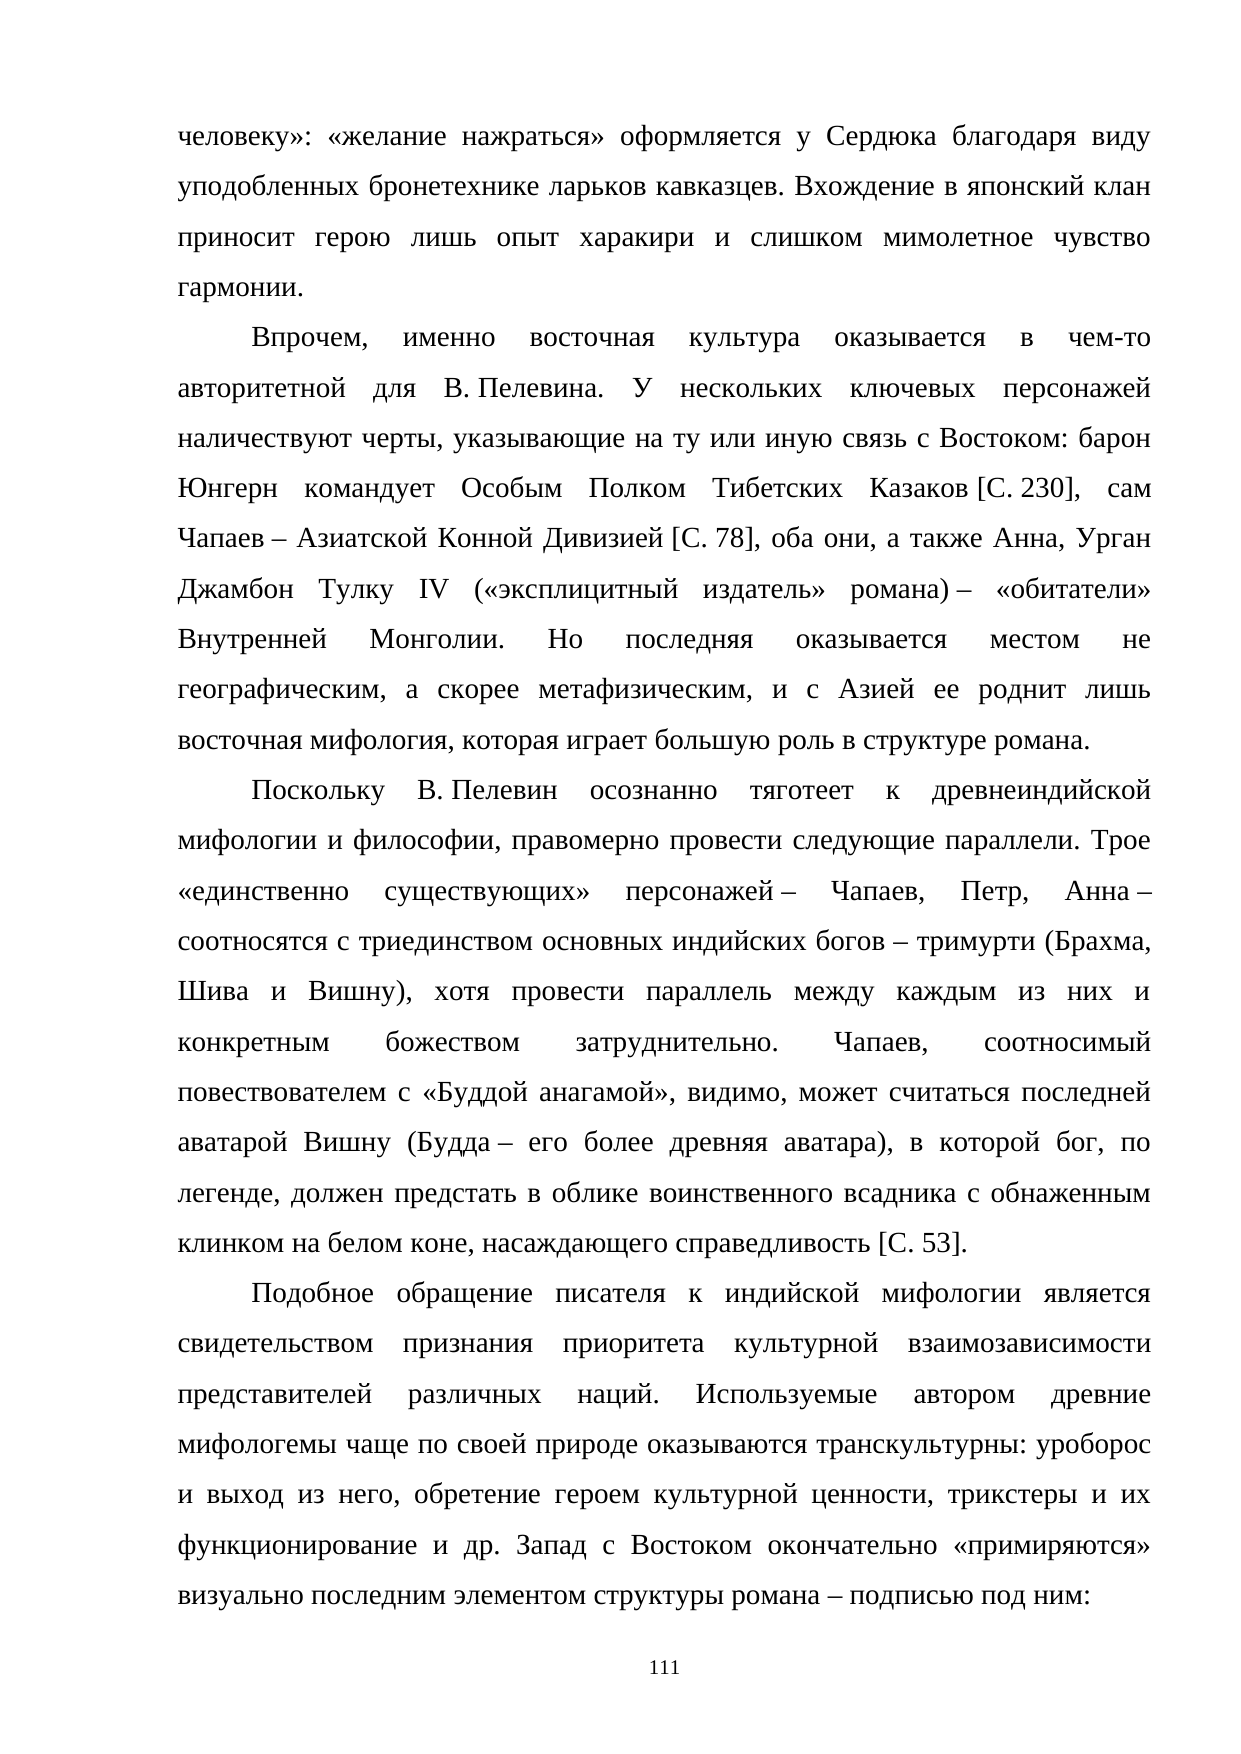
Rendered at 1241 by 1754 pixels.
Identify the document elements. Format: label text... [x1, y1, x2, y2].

text Поскольку В. Пелевин осознанно тяготеет к древнеиндийской мифологии и философии, правомерно провести следующие параллели. Трое «единственно существующих» персонажей – Чапаев, Петр, Анна – соотносятся с триединством основных индийских богов – тримурти (Брахма, Шива и Вишну), хотя провести параллель между каждым из них и конкретным божеством затруднительно. Чапаев, соотносимый повествователем с «Буддой анагамой», видимо, может считаться последней аватарой Вишну (Будда – его более древняя аватара), в которой бог, по легенде, должен предстать в облике воинственного всадника с обнаженным клинком на белом коне, насаждающего справедливость [С. 53]. [177, 772, 1152, 1258]
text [177, 118, 1152, 303]
text Впрочем, именно восточная культура оказывается в чем-то авторитетной для В. Пелевина. У нескольких ключевых персонажей наличествуют черты, указывающие на ту или иную связь с Востоком: барон Юнгерн командует Особым Полком Тибетских Казаков [С. 230], сам Чапаев – Азиатской Конной Дивизией [С. 78], оба они, а также Анна, Урган Джамбон Тулку IV («эксплицитный издатель» романа) – «обитатели» Внутренней Монголии. Но последняя оказывается местом не географическим, а скорее метафизическим, и с Азией ее роднит лишь восточная мифология, которая играет большую роль в структуре романа. [177, 319, 1152, 755]
text Подобное обращение писателя к индийской мифологии является свидетельством признания приоритета культурной взаимозависимости представителей различных наций. Используемые автором древние мифологемы чаще по своей природе оказываются транскультурны: уроборос и выход из него, обретение героем культурной ценности, трикстеры и их функционирование и др. Запад с Востоком окончательно «примиряются» визуально последним элементом структуры романа – подписью под ним: [177, 1275, 1152, 1611]
